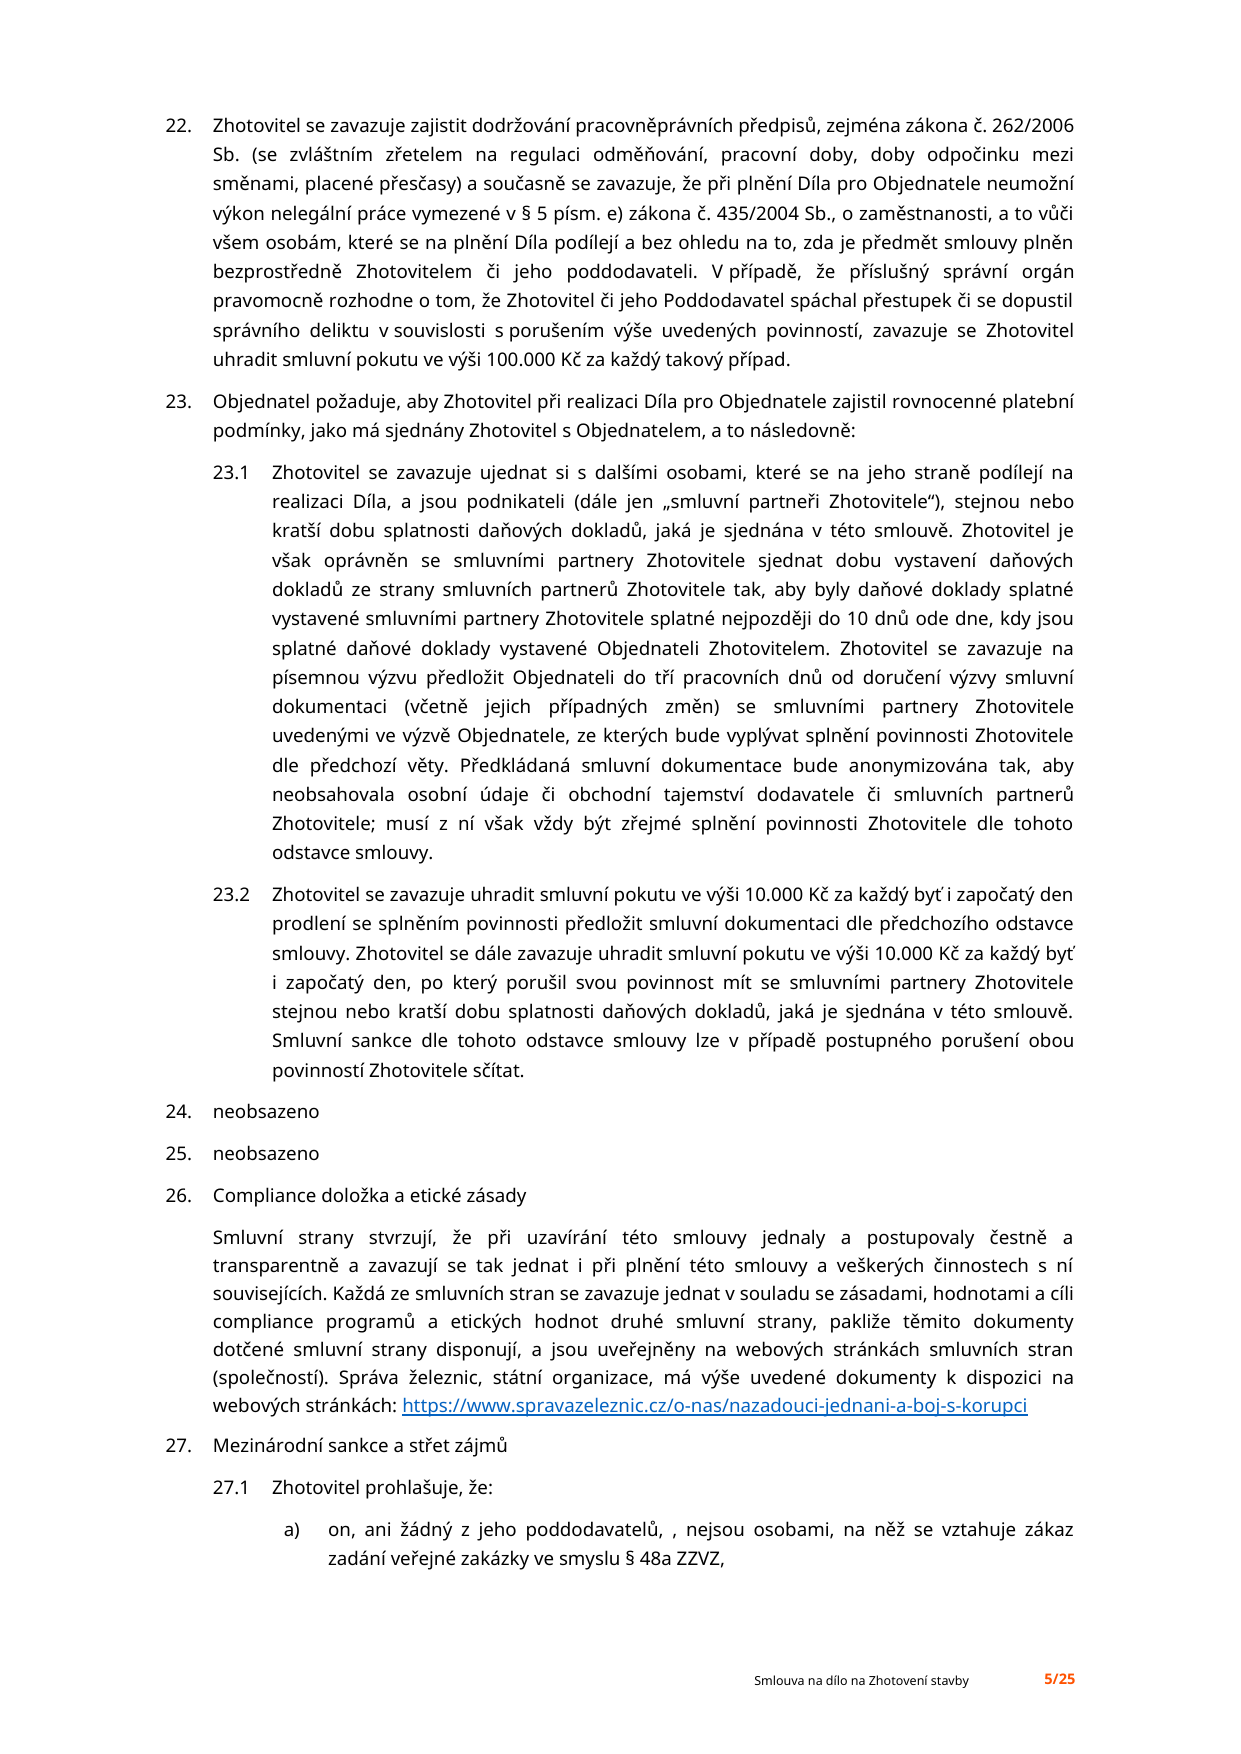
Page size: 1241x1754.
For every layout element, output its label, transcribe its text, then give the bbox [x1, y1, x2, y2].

text Zhotovitel se zavazuje uhradit smluvní pokutu ve výši 10.000 Kč za každý byť i započatý den prodlení se splněním povinnosti předložit smluvní dokumentaci dle předchozího odstavce smlouvy. Zhotovitel se dále zavazuje uhradit smluvní pokutu ve výši 10.000 Kč za každý byť i započatý den, po který porušil svou povinnost mít se smluvními partnery Zhotovitele stejnou nebo kratší dobu splatnosti daňových dokladů, jaká je sjednána v této smlouvě. Smluvní sankce dle tohoto odstavce smlouvy lze v případě postupného porušení obou povinností Zhotovitele sčítat. [213, 881, 1075, 1083]
text Zhotovitel se zavazuje ujednat si s dalšími osobami, které se na jeho straně podílejí na realizaci Díla, a jsou podnikateli (dále jen „smluvní partneři Zhotovitele“), stejnou nebo kratší dobu splatnosti daňových dokladů, jaká je sjednána v této smlouvě. Zhotovitel je však oprávněn se smluvními partnery Zhotovitele sjednat dobu vystavení daňových dokladů ze strany smluvních partnerů Zhotovitele tak, aby byly daňové doklady splatné vystavené smluvními partnery Zhotovitele splatné nejpozději do 10 dnů ode dne, kdy jsou splatné daňové doklady vystavené Objednateli Zhotovitelem. Zhotovitel se zavazuje na písemnou výzvu předložit Objednateli do tří pracovních dnů od doručení výzvy smluvní dokumentaci (včetně jejich případných změn) se smluvními partnery Zhotovitele uvedenými ve výzvě Objednatele, ze kterých bude vyplývat splnění povinnosti Zhotovitele dle předchozí věty. Předkládaná smluvní dokumentace bude anonymizována tak, aby neobsahovala osobní údaje či obchodní tajemství dodavatele či smluvních partnerů Zhotovitele; musí z ní však vždy být zřejmé splnění povinnosti Zhotovitele dle tohoto odstavce smlouvy. [213, 459, 1075, 865]
text Zhotovitel prohlašuje, že: [213, 1474, 1075, 1500]
text Smluvní strany stvrzují, že při uzavírání této smlouvy jednaly a postupovaly čestně a transparentně a zavazují se tak jednat i při plnění této smlouvy a veškerých činnostech s ní souvisejících. Každá ze smluvních stran se zavazuje jednat v souladu se zásadami, hodnotami a cíli compliance programů a etických hodnot druhé smluvní strany, pakliže těmito dokumenty dotčené smluvní strany disponují, a jsou uveřejněny na webových stránkách smluvních stran (společností). Správa železnic, státní organizace, má výše uvedené dokumenty k dispozici na webových stránkách: https://www.spravazeleznic.cz/o-nas/nazadouci-jednani-a-boj-s-korupci [213, 1224, 1075, 1418]
text Compliance doložka a etické zásady [165, 1182, 1075, 1208]
text Zhotovitel se zavazuje zajistit dodržování pracovněprávních předpisů, zejména zákona č. 262/2006 Sb. (se zvláštním zřetelem na regulaci odměňování, pracovní doby, doby odpočinku mezi směnami, placené přesčasy) a současně se zavazuje, že při plnění Díla pro Objednatele neumožní výkon nelegální práce vymezené v § 5 písm. e) zákona č. 435/2004 Sb., o zaměstnanosti, a to vůči všem osobám, které se na plnění Díla podílejí a bez ohledu na to, zda je předmět smlouvy plněn bezprostředně Zhotovitelem či jeho poddodavateli. V případě, že příslušný správní orgán pravomocně rozhodne o tom, že Zhotovitel či jeho Poddodavatel spáchal přestupek či se dopustil správního deliktu v souvislosti s porušením výše uvedených povinností, zavazuje se Zhotovitel uhradit smluvní pokutu ve výši 100.000 Kč za každý takový případ. [165, 112, 1075, 372]
text neobsazeno [165, 1141, 1075, 1166]
text neobsazeno [165, 1099, 1075, 1124]
text on, ani žádný z jeho poddodavatelů, , nejsou osobami, na něž se vztahuje zákaz zadání veřejné zakázky ve smyslu § 48a ZZVZ, [283, 1516, 1075, 1571]
text Mezinárodní sankce a střet zájmů [165, 1433, 1075, 1458]
text Objednatel požaduje, aby Zhotovitel při realizaci Díla pro Objednatele zajistil rovnocenné platební podmínky, jako má sjednány Zhotovitel s Objednatelem, a to následovně: [165, 388, 1075, 443]
